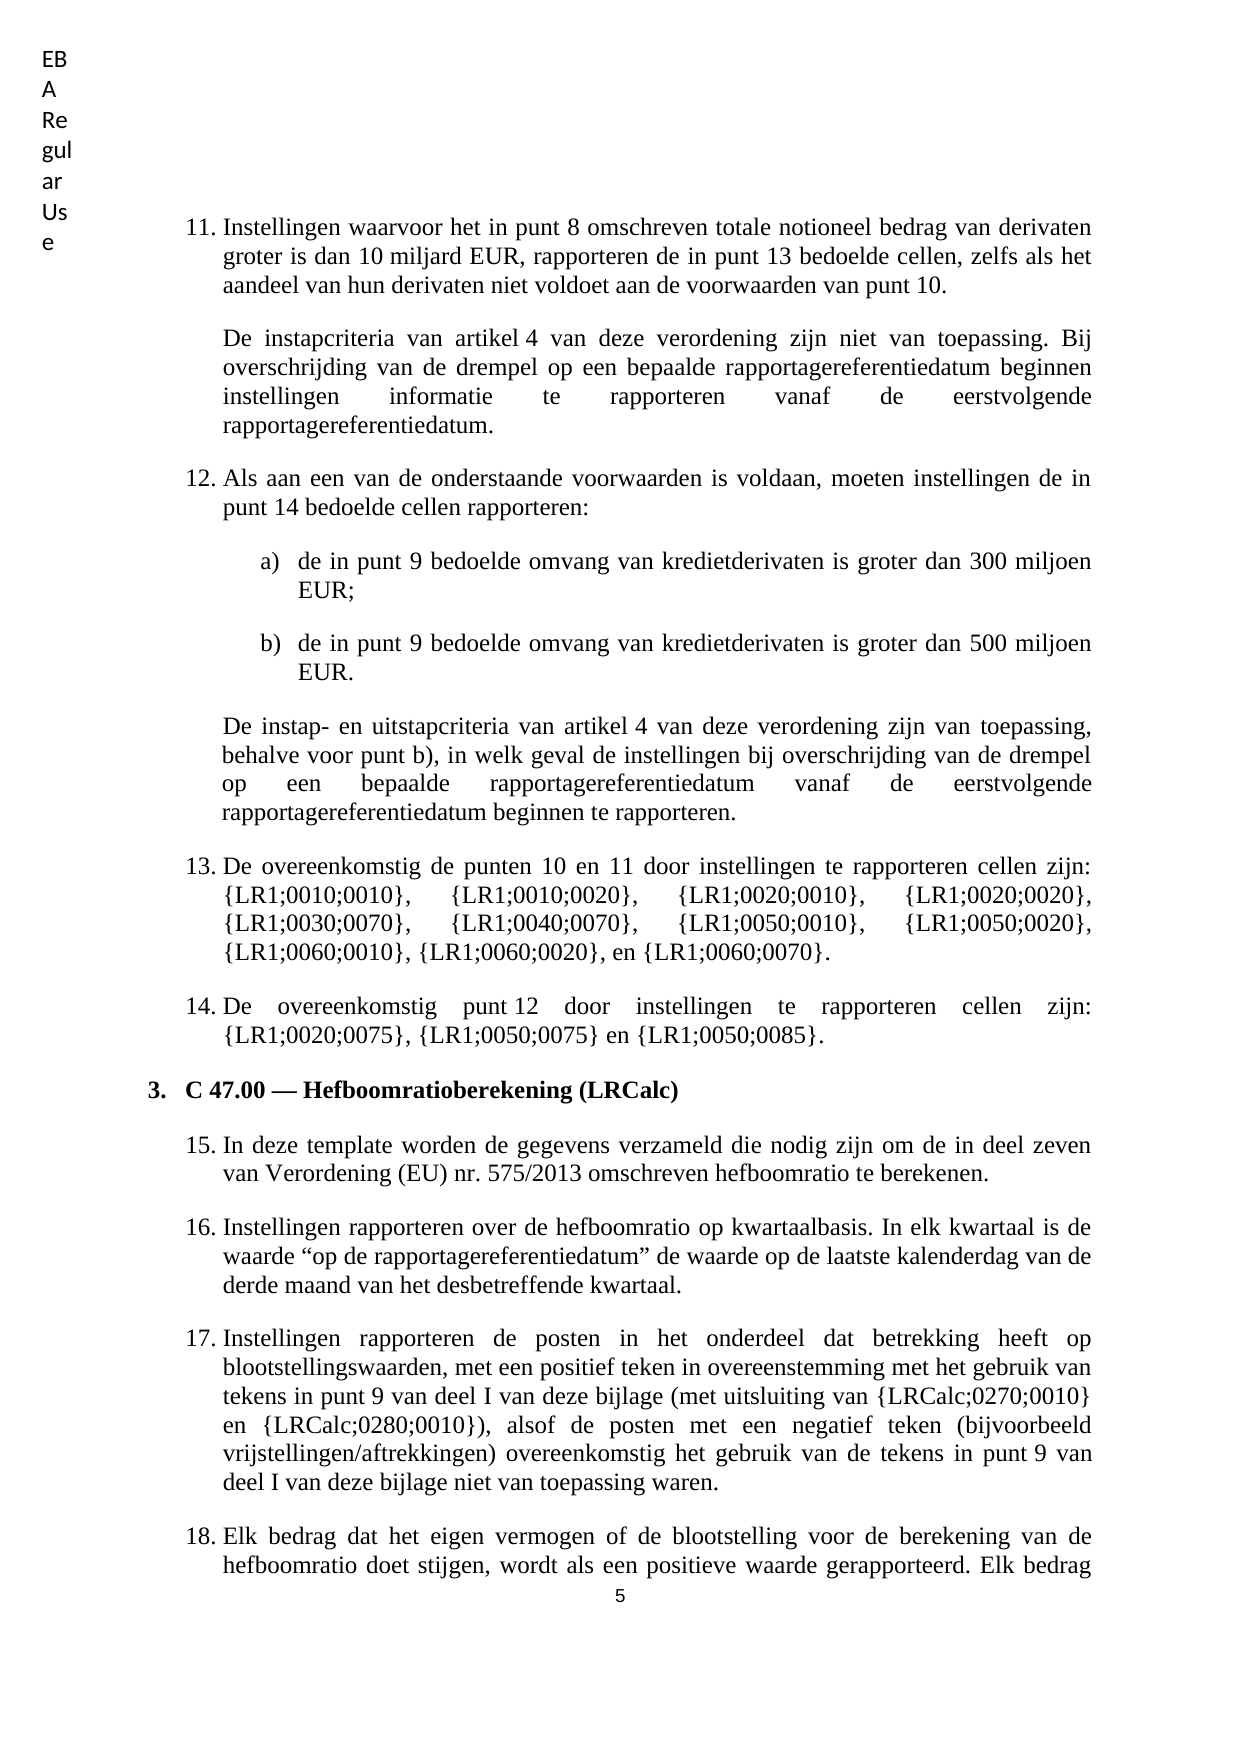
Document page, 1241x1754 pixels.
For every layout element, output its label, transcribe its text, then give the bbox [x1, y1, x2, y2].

text 16. Instellingen rapporteren over de hefboomratio op kwartaalbasis. In elk kwartaal is de waarde “op de rapportagereferentiedatum” de waarde op de laatste kalenderdag van de derde maand van het desbetreffende kwartaal. [185, 1212, 1092, 1298]
list De instap- en uitstapcriteria van artikel 4 van deze verordening zijn van toepassing, behalve voor punt b), in welk geval de instellingen bij overschrijding van de drempel op een bepaalde rapportagereferentiedatum vanaf de eerstvolgende rapportagereferentiedatum beginnen te rapporteren. [222, 711, 1092, 826]
text 13. De overeenkomstig de punten 10 en 11 door instellingen te rapporteren cellen zijn: {LR1;0010;0010}, {LR1;0010;0020}, {LR1;0020;0010}, {LR1;0020;0020}, {LR1;0030;0070}, {LR1;0040;0070}, {LR1;0050;0010}, {LR1;0050;0020}, {LR1;0060;0010}, {LR1;0060;0020}, en {LR1;0060;0070}. [185, 851, 1092, 966]
list de in punt 9 bedoelde omvang van kredietderivaten is groter dan 500 miljoen EUR. [260, 628, 1092, 686]
text 17. Instellingen rapporteren de posten in het onderdeel dat betrekking heeft op blootstellingswaarden, met een positief teken in overeenstemming met het gebruik van tekens in punt 9 van deel I van deze bijlage (met uitsluiting van {LRCalc;0270;0010} en {LRCalc;0280;0010}), alsof de posten met een negatief teken (bijvoorbeeld vrijstellingen/aftrekkingen) overeenkomstig het gebruik van de tekens in punt 9 van deel I van deze bijlage niet van toepassing waren. [185, 1323, 1092, 1496]
text 11. Instellingen waarvoor het in punt 8 omschreven totale notioneel bedrag van derivaten groter is dan 10 miljard EUR, rapporteren de in punt 13 bedoelde cellen, zelfs als het aandeel van hun derivaten niet voldoet aan de voorwaarden van punt 10. [185, 212, 1092, 298]
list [185, 1521, 1092, 1578]
text De instapcriteria van artikel 4 van deze verordening zijn niet van toepassing. Bij overschrijding van de drempel op een bepaalde rapportagereferentiedatum beginnen instellingen informatie te rapporteren vanaf de eerstvolgende rapportagereferentiedatum. [185, 323, 1092, 438]
list de in punt 9 bedoelde omvang van kredietderivaten is groter dan 300 miljoen EUR; [260, 546, 1092, 603]
text 3. C 47.00 — Hefboomratioberekening (LRCalc) [148, 1073, 1092, 1105]
text 15. In deze template worden de gegevens verzameld die nodig zijn om de in deel zeven van Verordening (EU) nr. 575/2013 omschreven hefboomratio te berekenen. [185, 1130, 1092, 1187]
text 14. De overeenkomstig punt 12 door instellingen te rapporteren cellen zijn: {LR1;0020;0075}, {LR1;0050;0075} en {LR1;0050;0085}. [185, 991, 1092, 1048]
text 12. Als aan een van de onderstaande voorwaarden is voldaan, moeten instellingen de in punt 14 bedoelde cellen rapporteren: [185, 463, 1092, 521]
